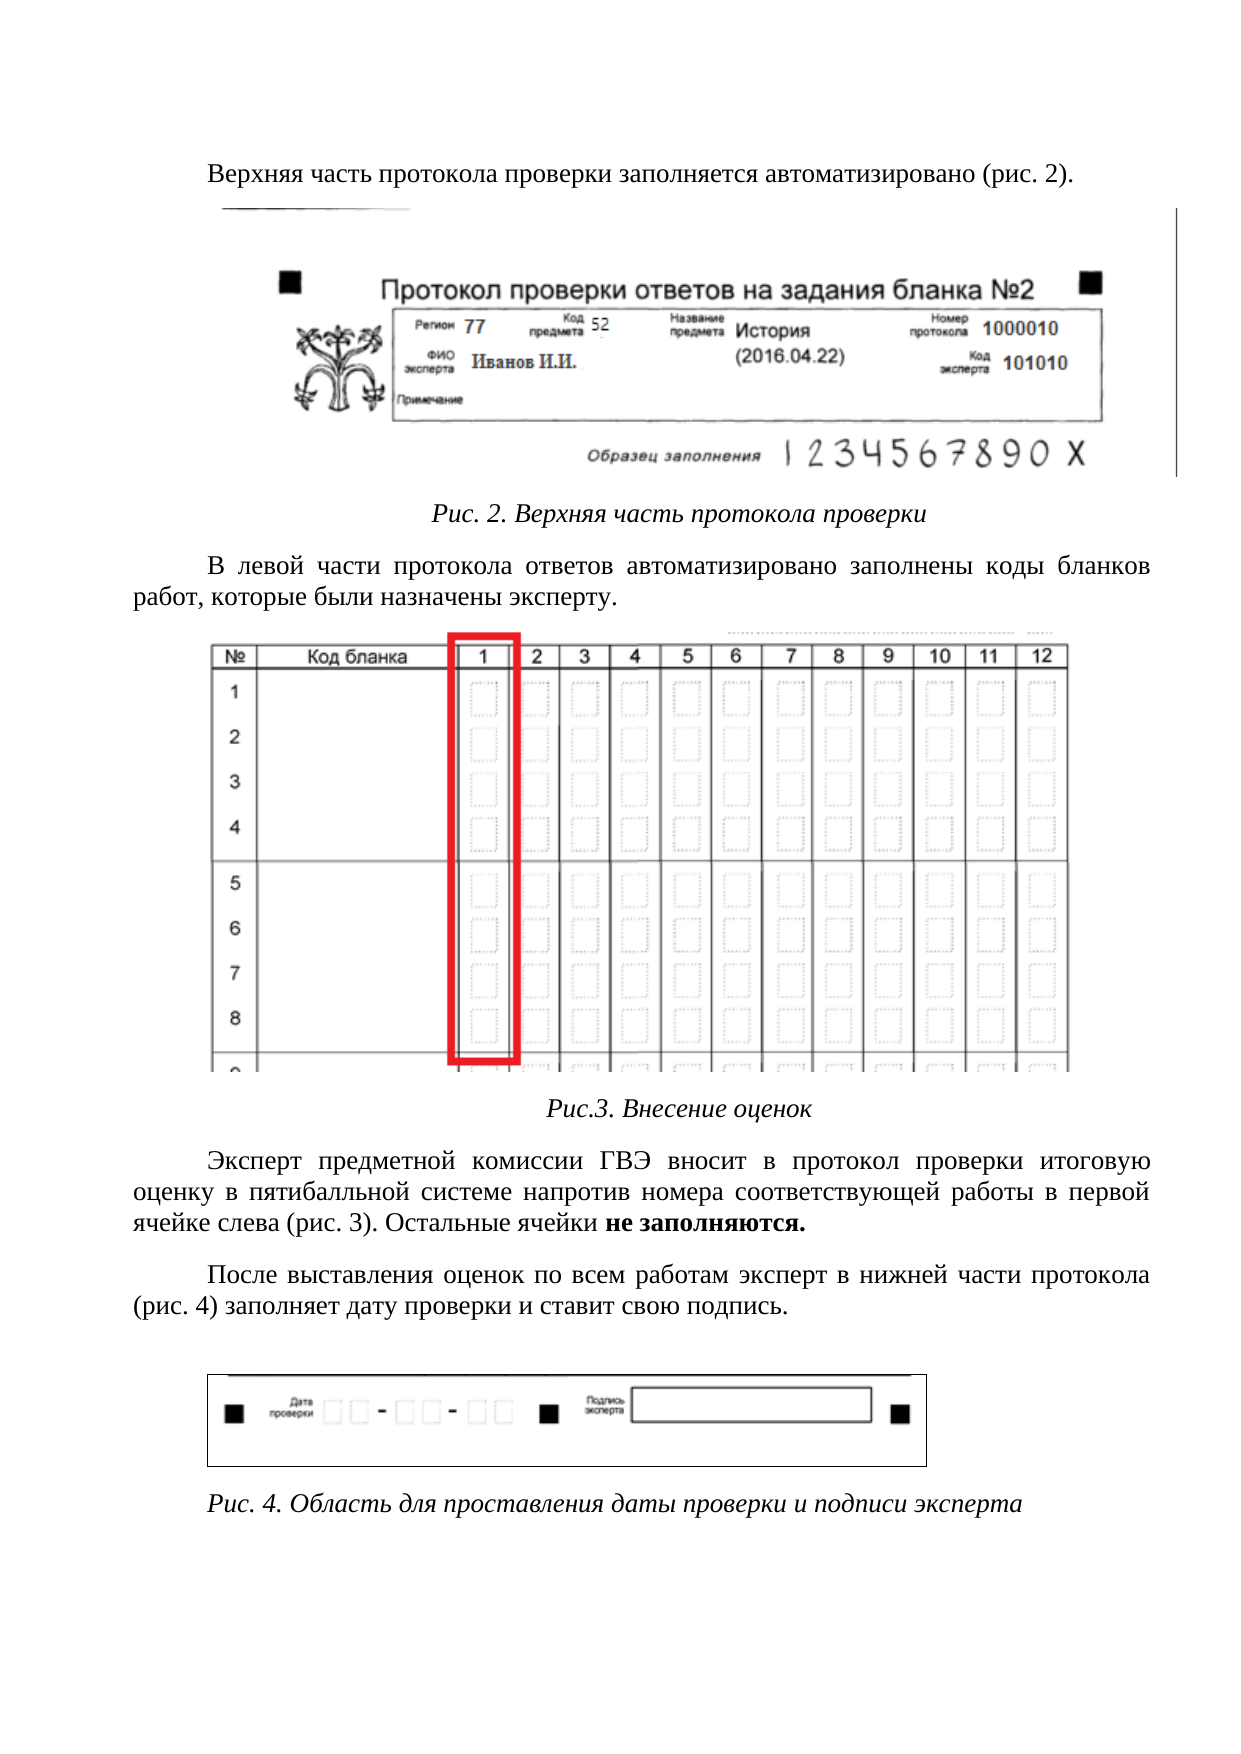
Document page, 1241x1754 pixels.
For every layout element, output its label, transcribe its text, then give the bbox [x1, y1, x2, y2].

text После выставления оценок по всем работам эксперт в нижней части протокола (рис. 4) заполняет дату проверки и ставит свою подпись. [133, 1258, 1152, 1321]
picture [208, 1375, 926, 1466]
text Эксперт предметной комиссии ГВЭ вносит в протокол проверки итоговую оценку в пятибалльной системе напротив номера соответствующей работы в первой ячейке слева (рис. 3). Остальные ячейки не заполняются. [133, 1144, 1152, 1237]
text Рис.3. Внесение оценок [133, 1092, 1152, 1123]
text Рис. 2. Верхняя часть протокола проверки [133, 497, 1152, 528]
text В левой части протокола ответов автоматизировано заполнены коды бланков работ, которые были назначены эксперту. [133, 549, 1152, 611]
picture [206, 632, 1081, 1072]
text Рис. 4. Область для проставления даты проверки и подписи эксперта [133, 1487, 1152, 1518]
text Верхняя часть протокола проверки заполняется автоматизировано (рис. 2). [133, 157, 1152, 188]
picture [206, 208, 1178, 477]
